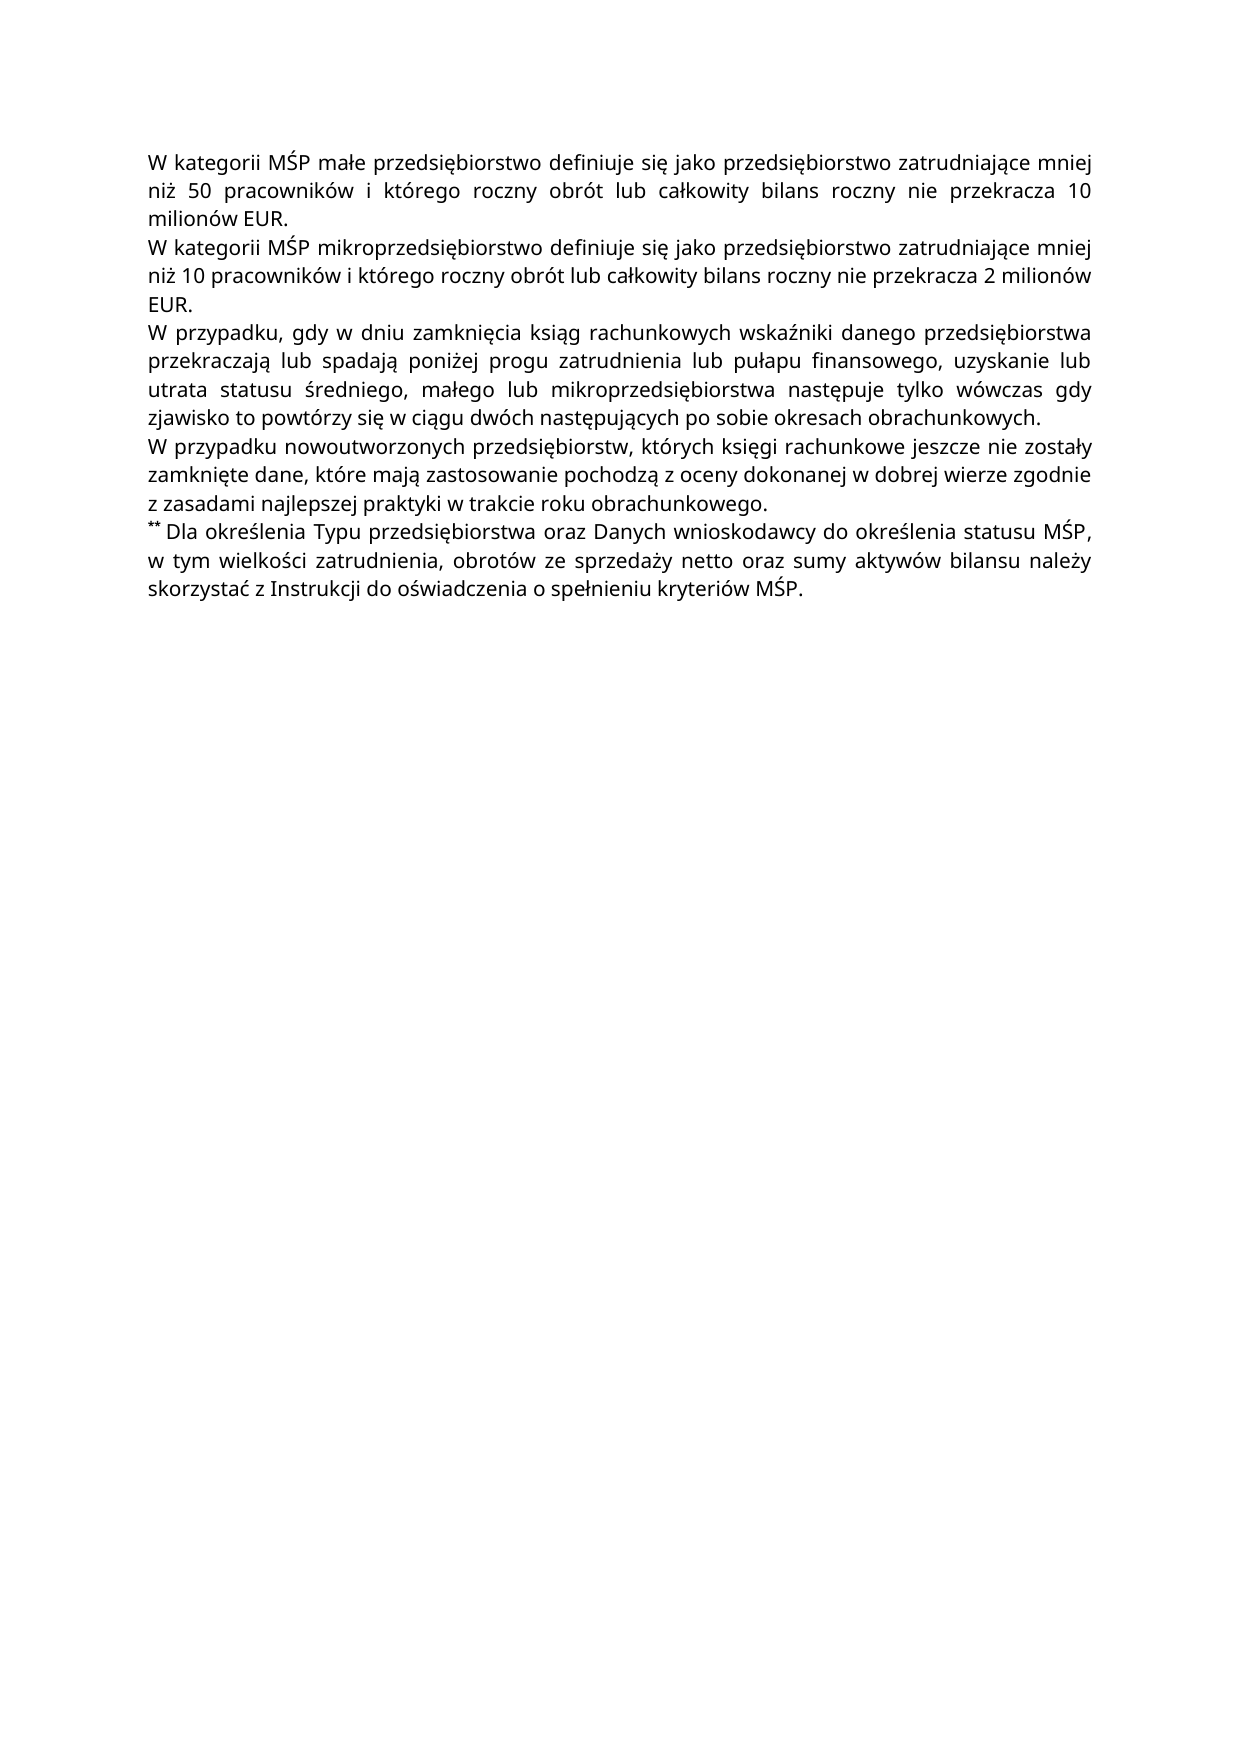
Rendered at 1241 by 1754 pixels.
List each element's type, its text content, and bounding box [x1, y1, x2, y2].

text W kategorii MŚP mikroprzedsiębiorstwo definiuje się jako przedsiębiorstwo zatrudniające mniej niż 10 pracowników i którego roczny obrót lub całkowity bilans roczny nie przekracza 2 milionów EUR. [148, 233, 1093, 318]
text W przypadku nowoutworzonych przedsiębiorstw, których księgi rachunkowe jeszcze nie zostały zamknięte dane, które mają zastosowanie pochodzą z oceny dokonanej w dobrej wierze zgodnie z zasadami najlepszej praktyki w trakcie roku obrachunkowego. [148, 432, 1093, 517]
text W przypadku, gdy w dniu zamknięcia ksiąg rachunkowych wskaźniki danego przedsiębiorstwa przekraczają lub spadają poniżej progu zatrudnienia lub pułapu finansowego, uzyskanie lub utrata statusu średniego, małego lub mikroprzedsiębiorstwa następuje tylko wówczas gdy zjawisko to powtórzy się w ciągu dwóch następujących po sobie okresach obrachunkowych. [148, 318, 1093, 432]
text ** Dla określenia Typu przedsiębiorstwa oraz Danych wnioskodawcy do określenia statusu MŚP, w tym wielkości zatrudnienia, obrotów ze sprzedaży netto oraz sumy aktywów bilansu należy skorzystać z Instrukcji do oświadczenia o spełnieniu kryteriów MŚP. [148, 517, 1093, 603]
text W kategorii MŚP małe przedsiębiorstwo definiuje się jako przedsiębiorstwo zatrudniające mniej niż 50 pracowników i którego roczny obrót lub całkowity bilans roczny nie przekracza 10 milionów EUR. [148, 148, 1093, 233]
